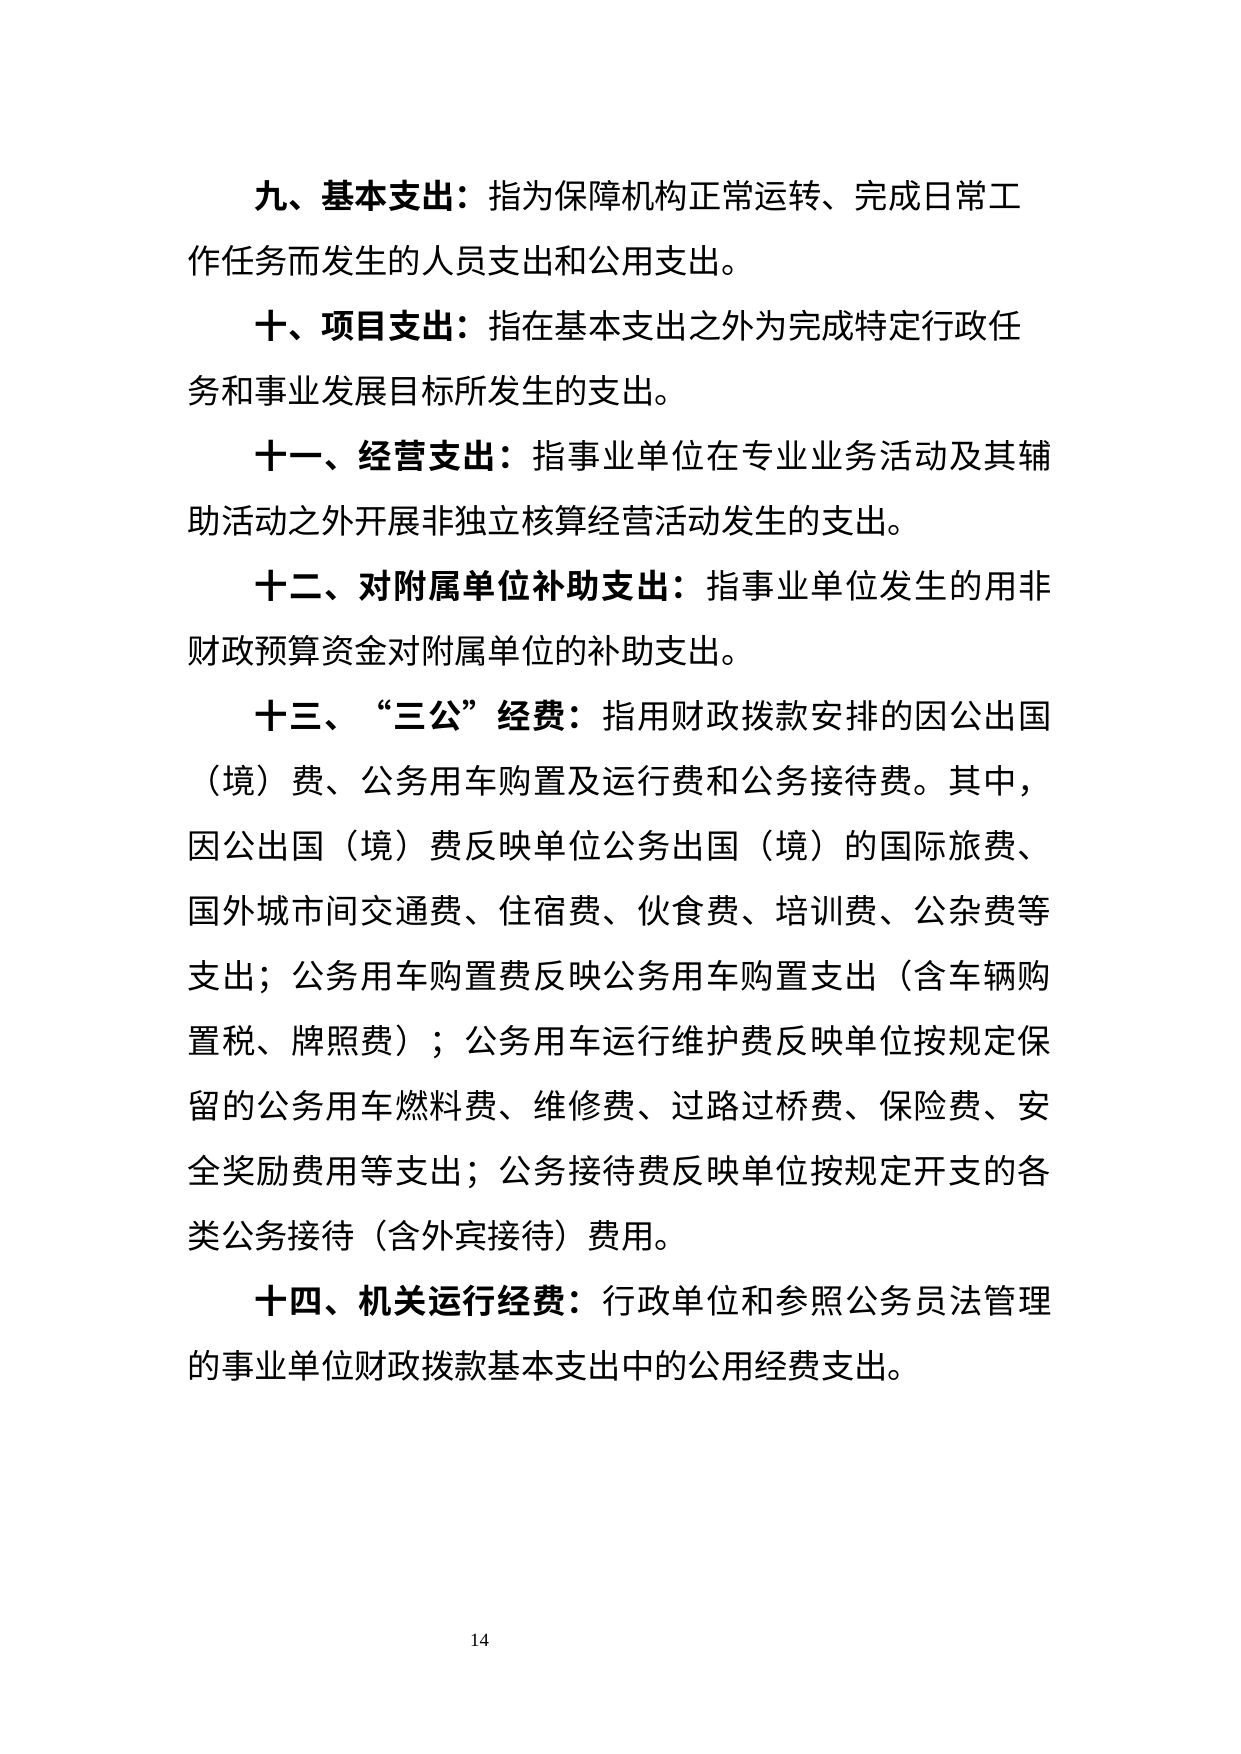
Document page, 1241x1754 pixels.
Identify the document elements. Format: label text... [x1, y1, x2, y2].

text 十一、经营支出：指事业单位在专业业务活动及其辅助活动之外开展非独立核算经营活动发生的支出。 [187, 422, 1053, 552]
text 十二、对附属单位补助支出：指事业单位发生的用非财政预算资金对附属单位的补助支出。 [187, 552, 1053, 682]
text 十四、机关运行经费：行政单位和参照公务员法管理的事业单位财政拨款基本支出中的公用经费支出。 [187, 1267, 1053, 1397]
text 十三、“三公”经费：指用财政拨款安排的因公出国（境）费、公务用车购置及运行费和公务接待费。其中，因公出国（境）费反映单位公务出国（境）的国际旅费、国外城市间交通费、住宿费、伙食费、培训费、公杂费等支出；公务用车购置费反映公务用车购置支出（含车辆购置税、牌照费）；公务用车运行维护费反映单位按规定保留的公务用车燃料费、维修费、过路过桥费、保险费、安全奖励费用等支出；公务接待费反映单位按规定开支的各类公务接待（含外宾接待）费用。 [187, 682, 1053, 1267]
text 十、项目支出：指在基本支出之外为完成特定行政任务和事业发展目标所发生的支出。 [187, 292, 1053, 422]
text 九、基本支出：指为保障机构正常运转、完成日常工作任务而发生的人员支出和公用支出。 [187, 162, 1053, 292]
